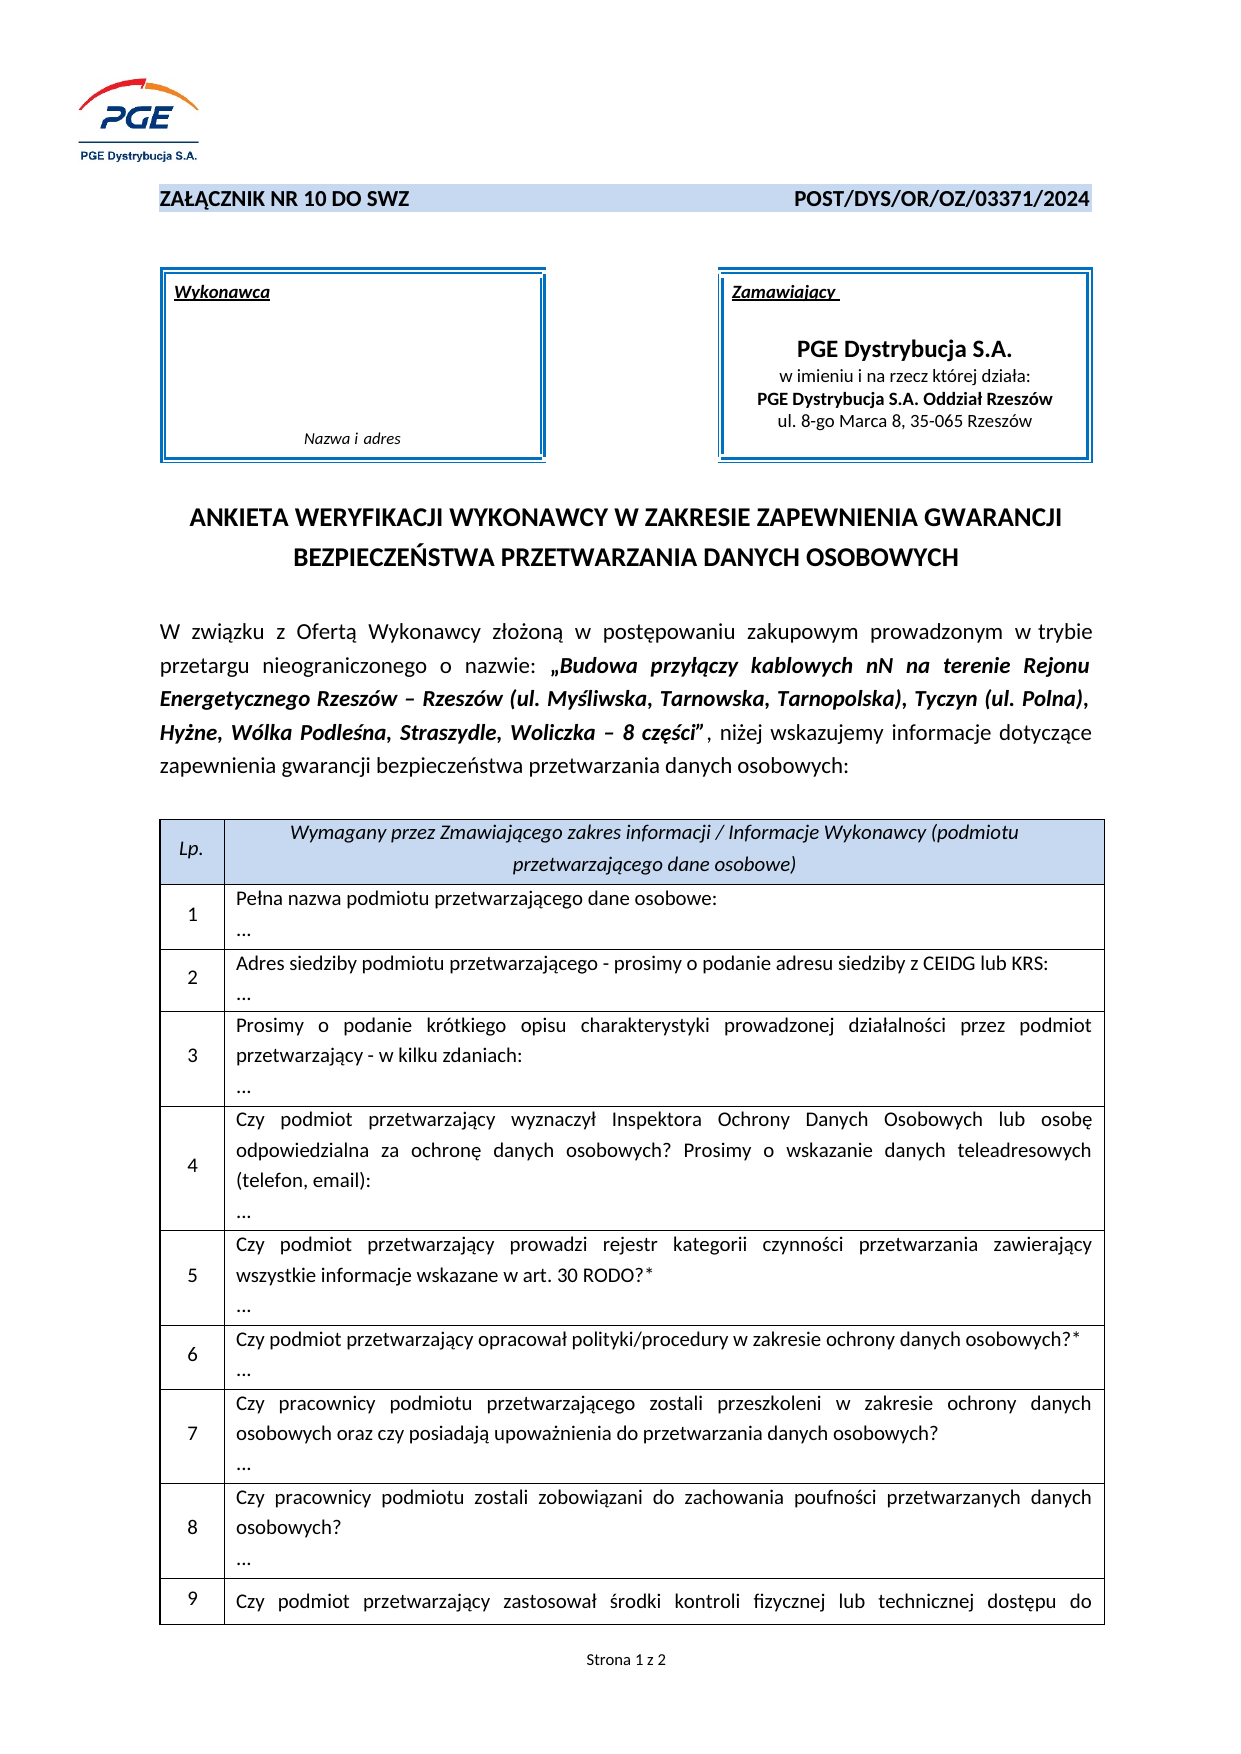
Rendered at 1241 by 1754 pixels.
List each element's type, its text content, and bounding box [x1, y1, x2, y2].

table_cell 3 [161, 1012, 224, 1106]
text ZAŁĄCZNIK NR 10 DO SWZ POST/DYS/OR/OZ/03371/2024 [159, 184, 1092, 212]
table_cell 5 [161, 1231, 224, 1325]
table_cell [225, 1579, 1104, 1623]
table_cell Czy podmiot przetwarzający wyznaczył Inspektora Ochrony Danych Osobowych lub osobę odpowiedzialna za ochronę danych osobowych? Prosimy o wskazanie danych teleadresowych (telefon, email): ... [225, 1107, 1104, 1230]
table_header [543, 267, 721, 457]
table_cell 8 [161, 1484, 224, 1577]
table_header Wykonawca Nazwa i adres [163, 270, 543, 457]
table_cell Czy podmiot przetwarzający prowadzi rejestr kategorii czynności przetwarzania zawierający wszystkie informacje wskazane w art. 30 RODO?* ... [225, 1231, 1104, 1325]
table_cell Pełna nazwa podmiotu przetwarzającego dane osobowe: ... [225, 885, 1104, 949]
table_cell Prosimy o podanie krótkiego opisu charakterystyki prowadzonej działalności przez podmiot przetwarzający - w kilku zdaniach: ... [225, 1012, 1104, 1106]
table_cell Czy pracownicy podmiotu zostali zobowiązani do zachowania poufności przetwarzanych danych osobowych? ... [225, 1484, 1104, 1577]
subtitle ANKIETA WERYFIKACJI WYKONAWCY W ZAKRESIE ZAPEWNIENIA GWARANCJI BEZPIECZEŃSTWA PRZETWARZANIA DANYCH OSOBOWYCH [159, 501, 1092, 573]
table_header Zamawiający PGE Dystrybucja S.A. w imieniu i na rzecz której działa: PGE Dystrybucja S.A. Oddział Rzeszów ul. 8-go Marca 8, 35-065 Rzeszów [721, 274, 1086, 457]
table_cell Czy pracownicy podmiotu przetwarzającego zostali przeszkoleni w zakresie ochrony danych osobowych oraz czy posiadają upoważnienia do przetwarzania danych osobowych? ... [225, 1390, 1104, 1483]
table_cell Adres siedziby podmiotu przetwarzającego - prosimy o podanie adresu siedziby z CEIDG lub KRS: ... [225, 950, 1104, 1011]
table_cell 7 [161, 1390, 224, 1483]
text W związku z Ofertą Wykonawcy złożoną w postępowaniu zakupowym prowadzonym w trybie przetargu nieograniczonego o nazwie: „Budowa przyłączy kablowych nN na terenie Rejonu Energetycznego Rzeszów – Rzeszów (ul. Myśliwska, Tarnowska, Tarnopolska), Tyczyn (ul. Polna), Hyżne, Wólka Podleśna, Straszydle, Woliczka – 8 części”, niżej wskazujemy informacje dotyczące zapewnienia gwarancji bezpieczeństwa przetwarzania danych osobowych: [159, 617, 1092, 779]
table_cell 2 [161, 950, 224, 1011]
table_cell 6 [161, 1326, 224, 1389]
table_cell 1 [161, 885, 224, 949]
table_header Wymagany przez Zmawiającego zakres informacji / Informacje Wykonawcy (podmiotu przetwarzającego dane osobowe) [225, 820, 1104, 884]
table_cell 4 [161, 1107, 224, 1230]
picture [76, 76, 201, 164]
table_header Lp. [161, 820, 224, 884]
table_cell 9 [161, 1579, 224, 1623]
table_cell Czy podmiot przetwarzający opracował polityki/procedury w zakresie ochrony danych osobowych?* ... [225, 1326, 1104, 1389]
